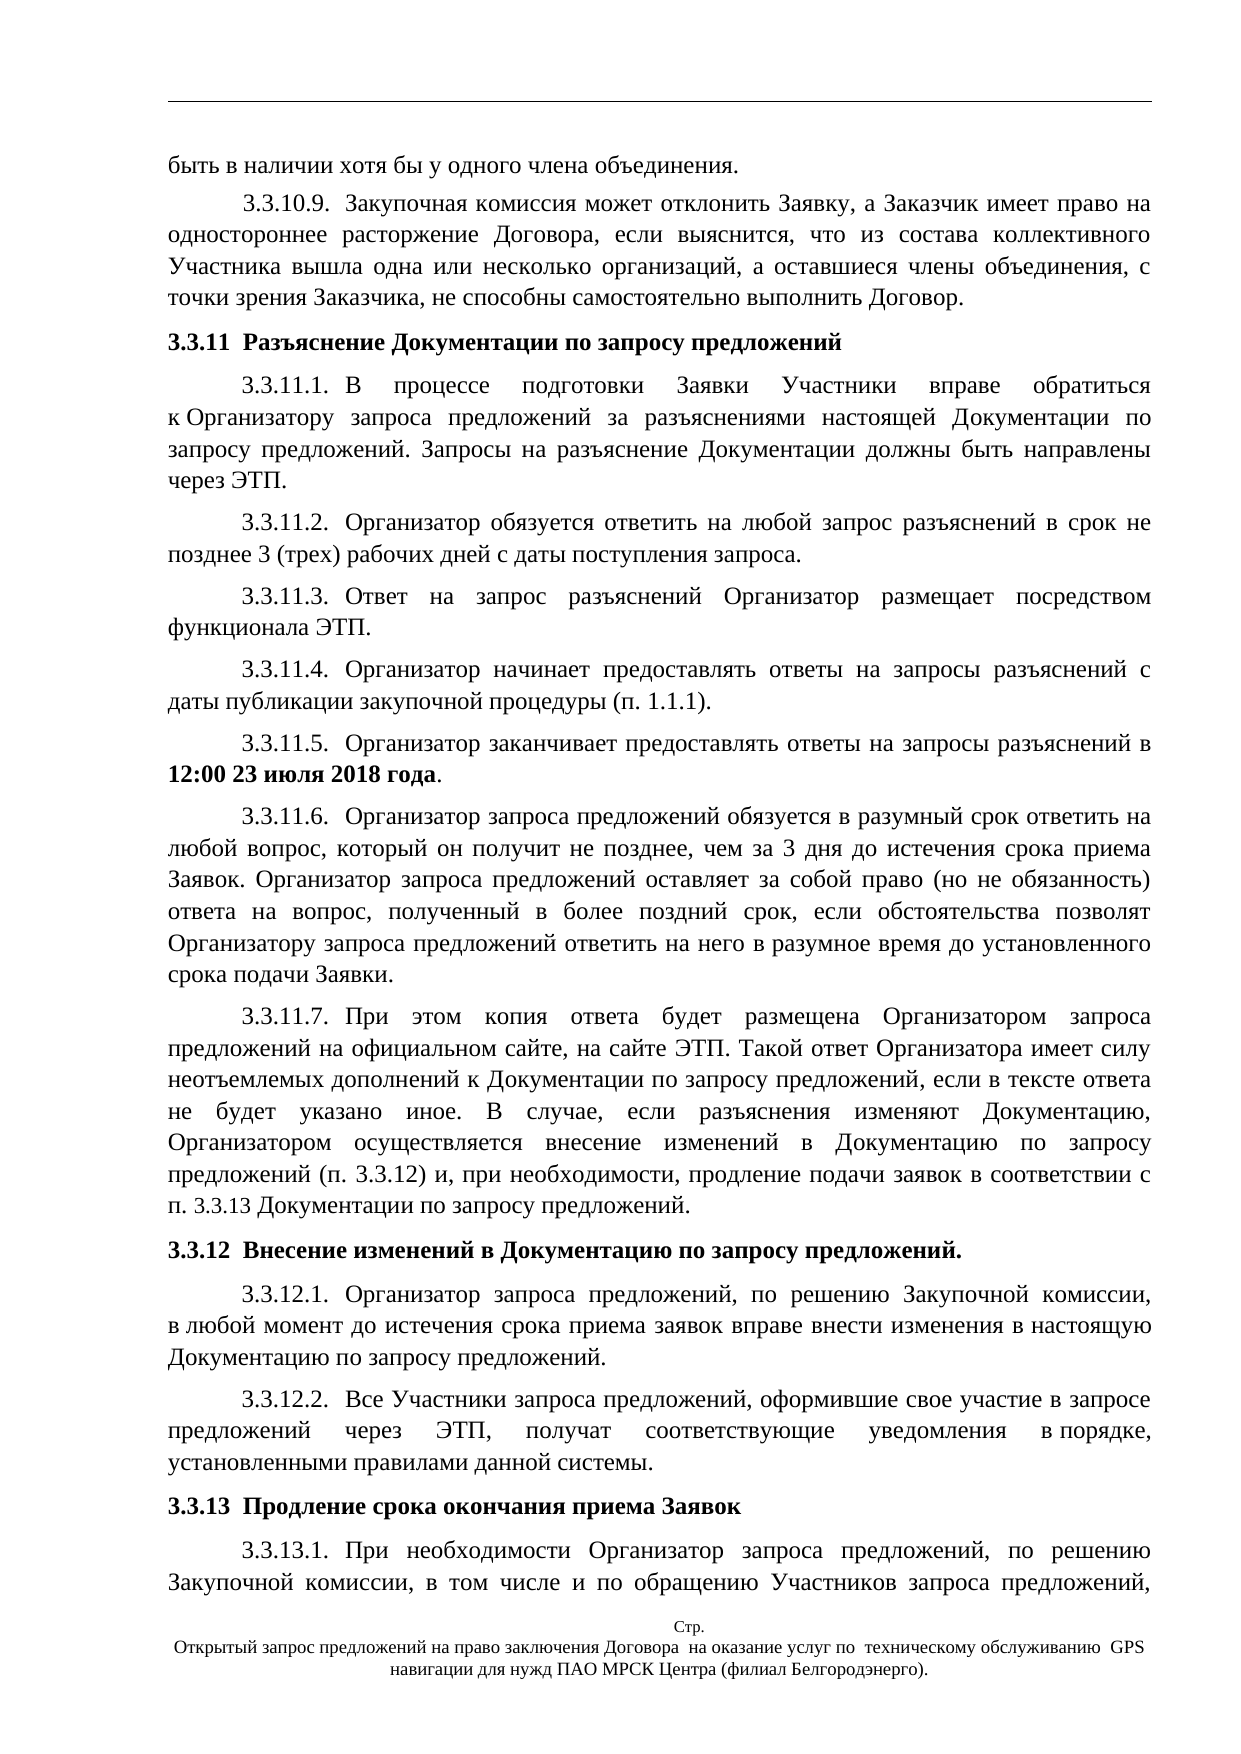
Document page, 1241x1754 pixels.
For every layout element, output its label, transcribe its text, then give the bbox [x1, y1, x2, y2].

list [168, 1535, 1152, 1595]
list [168, 150, 1152, 179]
list Организатор заканчивает предоставлять ответы на запросы разъяснений в 12:00 23 июля 2018 года. [168, 728, 1152, 788]
list Закупочная комиссия может отклонить Заявку, а Заказчик имеет право на одностороннее расторжение Договора, если выяснится, что из состава коллективного Участника вышла одна или несколько организаций, а оставшиеся члены объединения, с точки зрения Заказчика, не способны самостоятельно выполнить Договор. [168, 188, 1152, 311]
list Ответ на запрос разъяснений Организатор размещает посредством функционала ЭТП. [168, 581, 1152, 641]
list В процессе подготовки Заявки Участники вправе обратиться к Организатору запроса предложений за разъяснениями настоящей Документации по запросу предложений. Запросы на разъяснение Документации должны быть направлены через ЭТП. [168, 371, 1152, 494]
list Организатор запроса предложений, по решению Закупочной комиссии, в любой момент до истечения срока приема заявок вправе внести изменения в настоящую Документацию по запросу предложений. [168, 1279, 1152, 1371]
subtitle Продление срока окончания приема Заявок [168, 1491, 1152, 1520]
subtitle Внесение изменений в Документацию по запросу предложений. [168, 1235, 1152, 1263]
subtitle Разъяснение Документации по запросу предложений [168, 327, 1152, 355]
list Организатор запроса предложений обязуется в разумный срок ответить на любой вопрос, который он получит не позднее, чем за 3 дня до истечения срока приема Заявок. Организатор запроса предложений оставляет за собой право (но не обязанность) ответа на вопрос, полученный в более поздний срок, если обстоятельства позволят Организатору запроса предложений ответить на него в разумное время до установленного срока подачи Заявки. [168, 801, 1152, 988]
list Организатор обязуется ответить на любой запрос разъяснений в срок не позднее 3 (трех) рабочих дней с даты поступления запроса. [168, 507, 1152, 568]
list Все Участники запроса предложений, оформившие свое участие в запросе предложений через ЭТП, получат соответствующие уведомления в порядке, установленными правилами данной системы. [168, 1384, 1152, 1476]
list Организатор начинает предоставлять ответы на запросы разъяснений с даты публикации закупочной процедуры (п. 1.1.1). [168, 654, 1152, 715]
list При этом копия ответа будет размещена Организатором запроса предложений на официальном сайте, на сайте ЭТП. Такой ответ Организатора имеет силу неотъемлемых дополнений к Документации по запросу предложений, если в тексте ответа не будет указано иное. В случае, если разъяснения изменяют Документацию, Организатором осуществляется внесение изменений в Документацию по запросу предложений (п. 3.3.12) и, при необходимости, продление подачи заявок в соответствии с п. 3.3.13 Документации по запросу предложений. [168, 1001, 1152, 1219]
